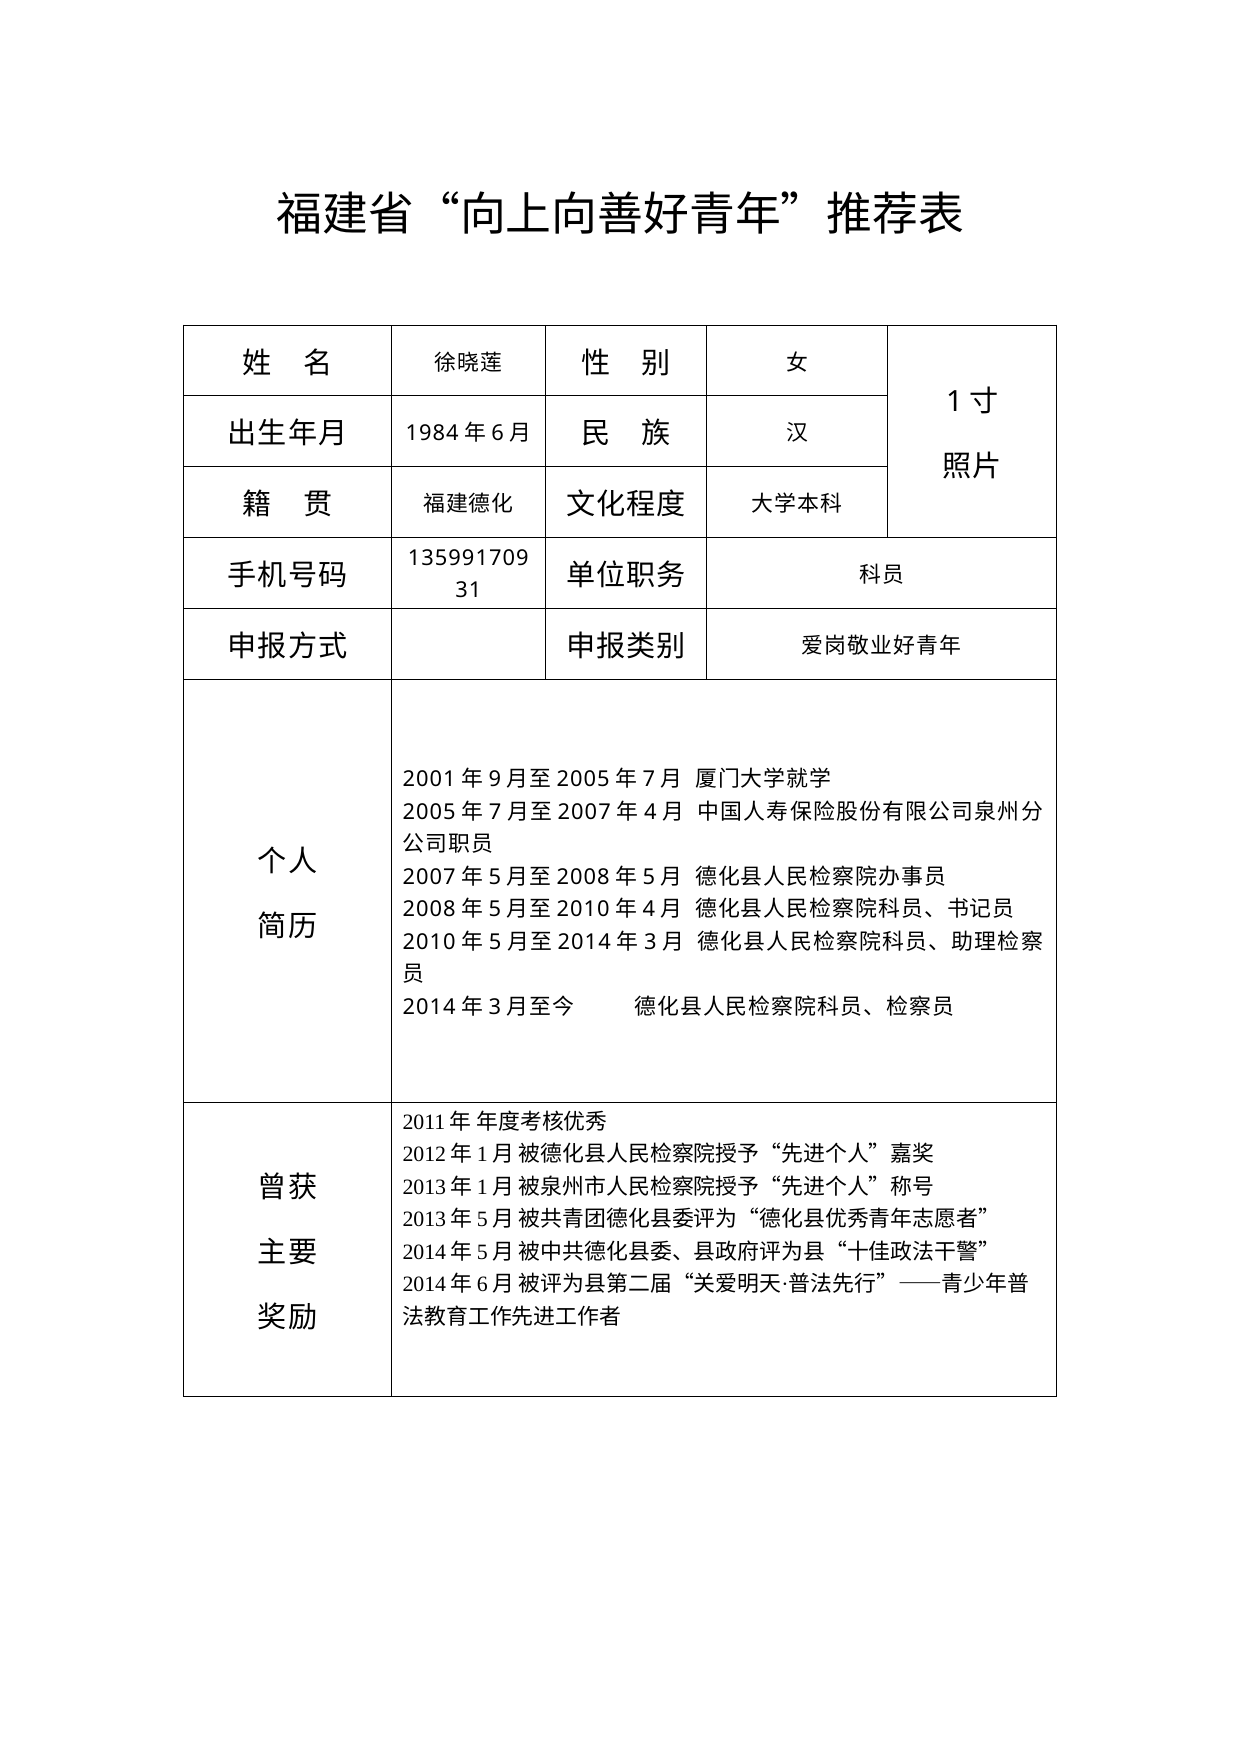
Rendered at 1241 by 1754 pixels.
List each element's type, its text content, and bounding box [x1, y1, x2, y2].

table_cell 个人 简历 [184, 680, 391, 1102]
table_cell 申报类别 [546, 609, 706, 679]
table_cell 文化程度 [546, 467, 706, 537]
table_cell [392, 609, 545, 679]
table_cell 2011年 年度考核优秀 2012年1月 被德化县人民检察院授予“先进个人”嘉奖 2013年1月 被泉州市人民检察院授予“先进个人”称号 2013年5月 被共青团德化县委评为“德化县优秀青年志愿者” 2014年5月 被中共德化县委、县政府评为县“十佳政法干警” 2014年6月 被评为县第二届“关爱明天·普法先行”——青少年普法教育工作先进工作者 [392, 1103, 1056, 1396]
table_header 性 别 [546, 326, 706, 395]
table_header 1寸 照片 [888, 326, 1056, 537]
table_header 姓 名 [184, 326, 391, 395]
table_cell 13599170931 [392, 538, 545, 608]
table_cell 出生年月 [184, 396, 391, 466]
table_cell 曾获 主要 奖励 [184, 1103, 391, 1396]
table_cell 汉 [707, 396, 887, 466]
table_cell 单位职务 [546, 538, 706, 608]
table_cell 民 族 [546, 396, 706, 466]
table_header 徐晓莲 [392, 326, 545, 395]
table_cell 籍 贯 [184, 467, 391, 537]
table_cell 2001年9月至2005年7月 厦门大学就学 2005年7月至2007年4月 中国人寿保险股份有限公司泉州分公司职员 2007年5月至2008年5月 德化县人民检察院办事员 2008年5月至2010年4月 德化县人民检察院科员、书记员 2010年5月至2014年3月 德化县人民检察院科员、助理检察员 2014年3月至今 德化县人民检察院科员、检察员 [392, 680, 1056, 1102]
table_cell 申报方式 [184, 609, 391, 679]
table_cell 福建德化 [392, 467, 545, 537]
text 福建省“向上向善好青年”推荐表 [187, 162, 1053, 259]
table_header 女 [707, 326, 887, 395]
table_cell 爱岗敬业好青年 [707, 609, 1056, 679]
table_cell 大学本科 [707, 467, 887, 537]
table_cell 手机号码 [184, 538, 391, 608]
table_cell 1984年6月 [392, 396, 545, 466]
table_cell 科员 [707, 538, 1056, 608]
